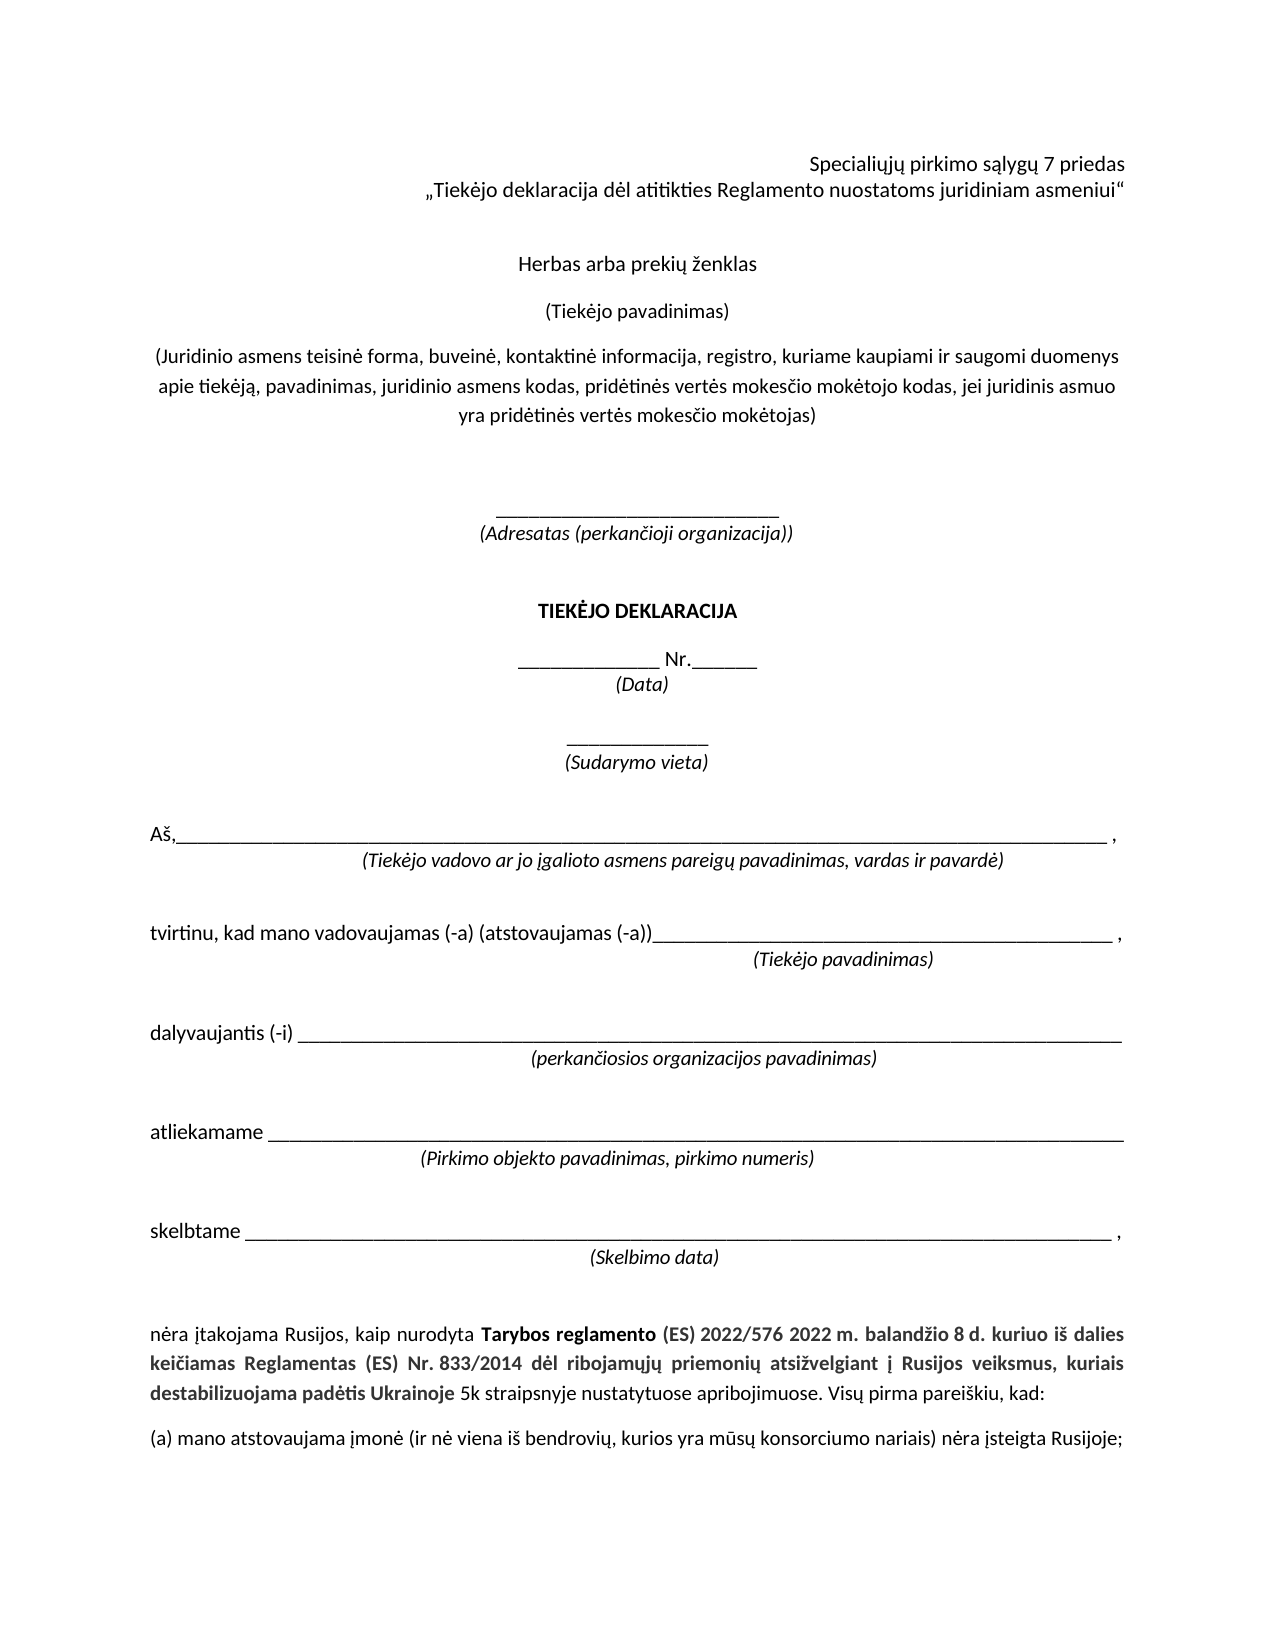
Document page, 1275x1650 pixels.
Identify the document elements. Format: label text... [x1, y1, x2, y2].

text dalyvaujantis (-i) _____________________________________________________________________________ [150, 1019, 1125, 1046]
text atliekamame ________________________________________________________________________________ [150, 1118, 1125, 1145]
text _____________ [150, 722, 1125, 749]
text (Juridinio asmens teisinė forma, buveinė, kontaktinė informacija, registro, kuriame kaupiami ir saugomi duomenys apie tiekėją, pavadinimas, juridinio asmens kodas, pridėtinės vertės mokesčio mokėtojo kodas, jei juridinis asmuo yra pridėtinės vertės mokesčio mokėtojas) [150, 344, 1125, 427]
text TIEKĖJO DEKLARACIJA [150, 597, 1125, 624]
text (perkančiosios organizacijos pavadinimas) [150, 1046, 1125, 1071]
text __________________________ [150, 494, 1125, 520]
text (Pirkimo objekto pavadinimas, pirkimo numeris) [285, 1145, 1125, 1170]
text (Tiekėjo pavadinimas) [150, 946, 1125, 972]
text Aš,_______________________________________________________________________________________ , [150, 820, 1125, 847]
text „Tiekėjo deklaracija dėl atitikties Reglamento nuostatoms juridiniam asmeniui“ [150, 177, 1125, 203]
text Herbas arba prekių ženklas [150, 251, 1125, 277]
text Specialiųjų pirkimo sąlygų 7 priedas [150, 150, 1125, 177]
text (Skelbimo data) [150, 1244, 1125, 1270]
text (Tiekėjo vadovo ar jo įgalioto asmens pareigų pavadinimas, vardas ir pavardė) [150, 847, 1125, 872]
text tvirtinu, kad mano vadovaujamas (-a) (atstovaujamas (-a))___________________________________________ , [150, 919, 1125, 946]
text (Tiekėjo pavadinimas) [150, 298, 1125, 323]
text _____________ Nr.______ [150, 645, 1125, 671]
text (Data) [150, 671, 1125, 697]
text skelbtame _________________________________________________________________________________ , [150, 1218, 1125, 1244]
text (Sudarymo vieta) [150, 749, 1125, 774]
text (Adresatas (perkančioji organizacija)) [150, 520, 1125, 546]
text nėra įtakojama Rusijos, kaip nurodyta Tarybos reglamento (ES) 2022/576 2022 m. balandžio 8 d. kuriuo iš dalies keičiamas Reglamentas (ES) Nr. 833/2014 dėl ribojamųjų priemonių atsižvelgiant į Rusijos veiksmus, kuriais destabilizuojama padėtis Ukrainoje 5k straipsnyje nustatytuose apribojimuose. Visų pirma pareiškiu, kad: [150, 1321, 1125, 1405]
text (a) mano atstovaujama įmonė (ir nė viena iš bendrovių, kurios yra mūsų konsorciumo nariais) nėra įsteigta Rusijoje; [150, 1426, 1125, 1451]
